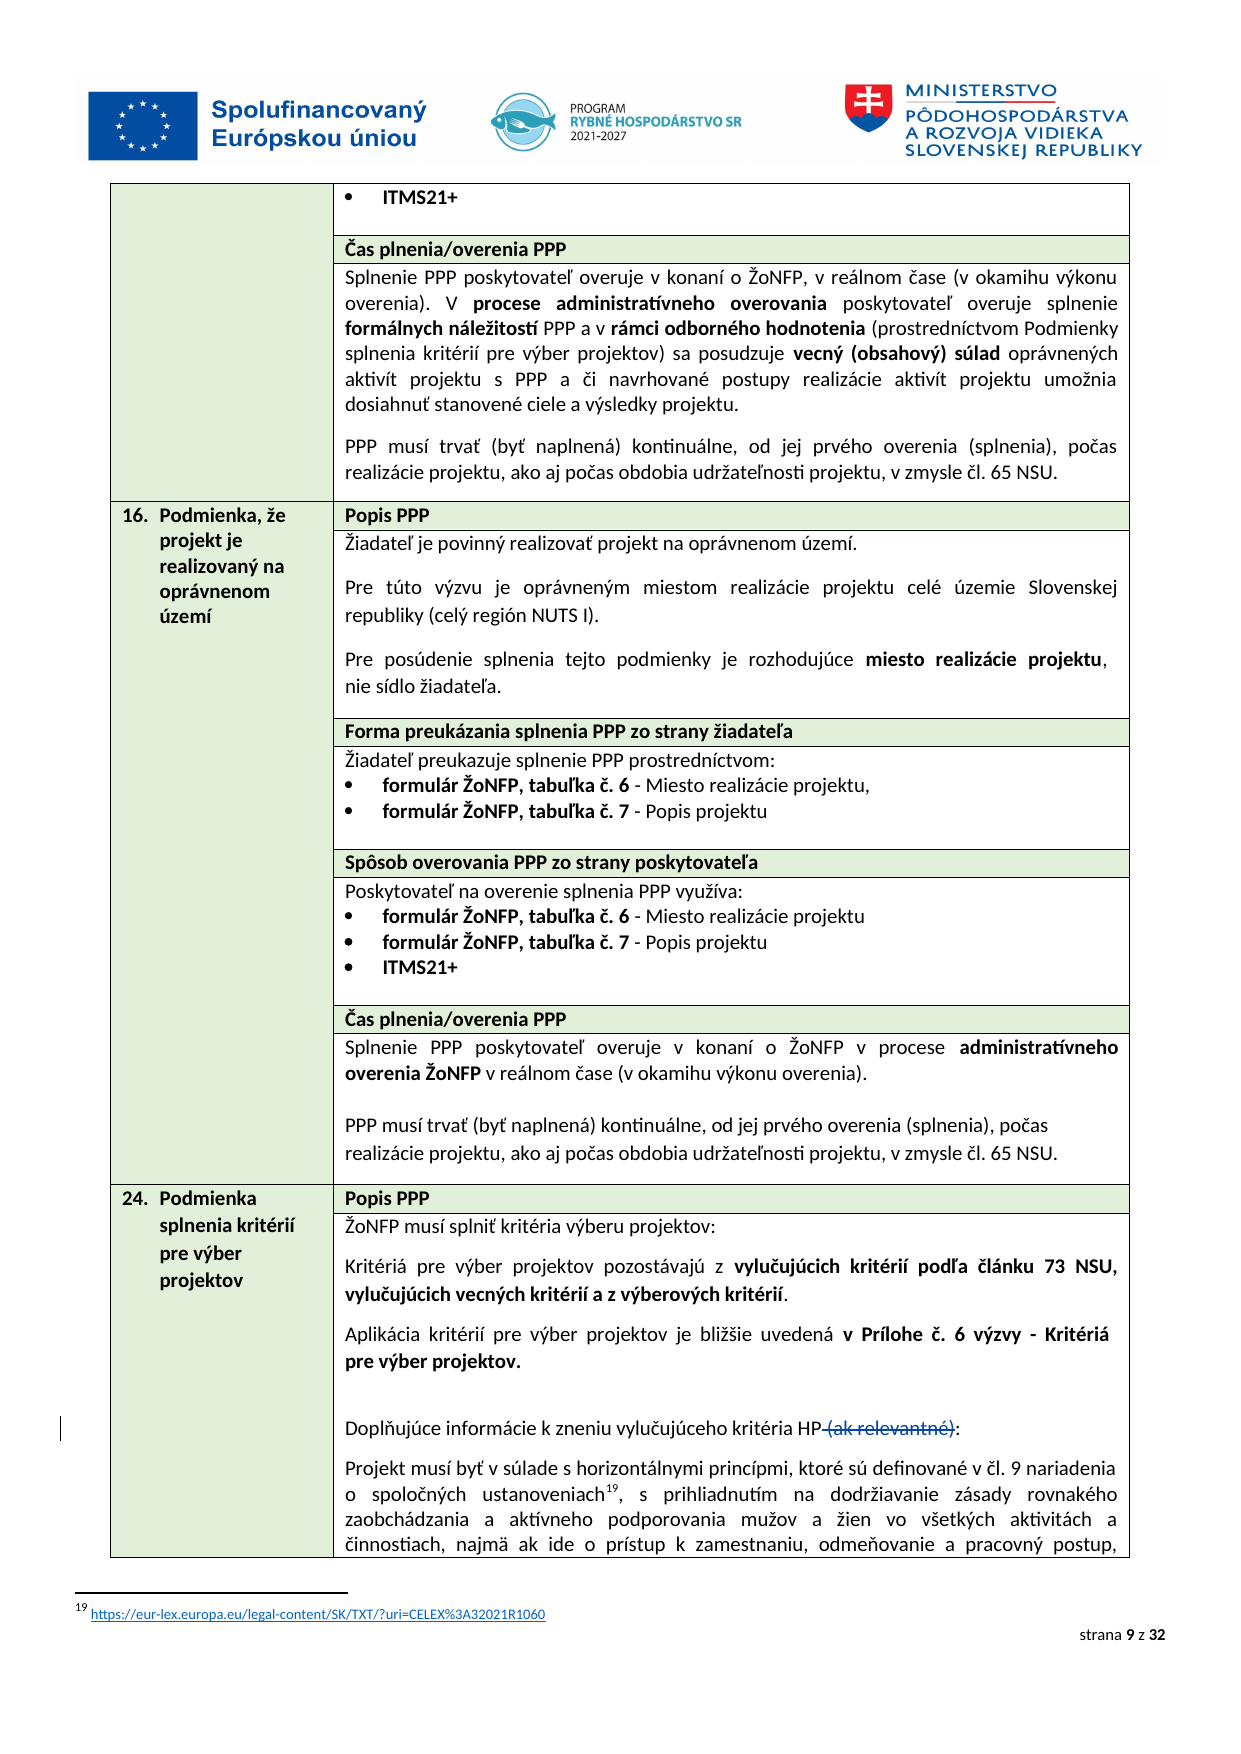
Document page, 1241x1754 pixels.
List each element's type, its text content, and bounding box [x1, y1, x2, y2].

table_cell Žiadateľ preukazuje splnenie PPP prostredníctvom: formulár ŽoNFP, tabuľka č. 6 - Miesto realizácie projektu, formulár ŽoNFP, tabuľka č. 7 - Popis projektu [334, 747, 1129, 848]
table_cell Poskytovateľ na overenie splnenia PPP využíva: formulár ŽoNFP, tabuľka č. 6 - Miesto realizácie projektu formulár ŽoNFP, tabuľka č. 7 - Popis projektu ITMS21+ [334, 878, 1129, 1005]
table_cell Popis PPP [334, 502, 1129, 529]
picture [75, 73, 1166, 165]
table_cell Splnenie PPP poskytovateľ overuje v konaní o ŽoNFP v procese administratívneho overenia ŽoNFP v reálnom čase (v okamihu výkonu overenia). PPP musí trvať (byť naplnená) kontinuálne, od jej prvého overenia (splnenia), počas realizácie projektu, ako aj počas obdobia udržateľnosti projektu, v zmysle čl. 65 NSU. [334, 1034, 1129, 1184]
table_cell Forma preukázania splnenia PPP zo strany žiadateľa [334, 719, 1129, 746]
table_cell Čas plnenia/overenia PPP [334, 1006, 1129, 1033]
table_cell Popis PPP [334, 1185, 1129, 1213]
table_cell Podmienka splnenia kritérií pre výber projektov [111, 1185, 333, 1557]
table_cell Podmienka, že projekt je realizovaný na oprávnenom území [111, 502, 333, 1184]
table_cell Čas plnenia/overenia PPP [334, 236, 1129, 263]
table_cell Splnenie PPP poskytovateľ overuje v konaní o ŽoNFP, v reálnom čase (v okamihu výkonu overenia). V procese administratívneho overovania poskytovateľ overuje splnenie formálnych náležitostí PPP a v rámci odborného hodnotenia (prostredníctvom Podmienky splnenia kritérií pre výber projektov) sa posudzuje vecný (obsahový) súlad oprávnených aktivít projektu s PPP a či navrhované postupy realizácie aktivít projektu umožnia dosiahnuť stanovené ciele a výsledky projektu. PPP musí trvať (byť naplnená) kontinuálne, od jej prvého overenia (splnenia), počas realizácie projektu, ako aj počas obdobia udržateľnosti projektu, v zmysle čl. 65 NSU. [334, 264, 1129, 501]
table_cell Spôsob overovania PPP zo strany poskytovateľa [334, 850, 1129, 877]
table_cell Žiadateľ je povinný realizovať projekt na oprávnenom území. Pre túto výzvu je oprávneným miestom realizácie projektu celé územie Slovenskej republiky (celý región NUTS I). Pre posúdenie splnenia tejto podmienky je rozhodujúce miesto realizácie projektu, nie sídlo žiadateľa. [334, 531, 1129, 718]
